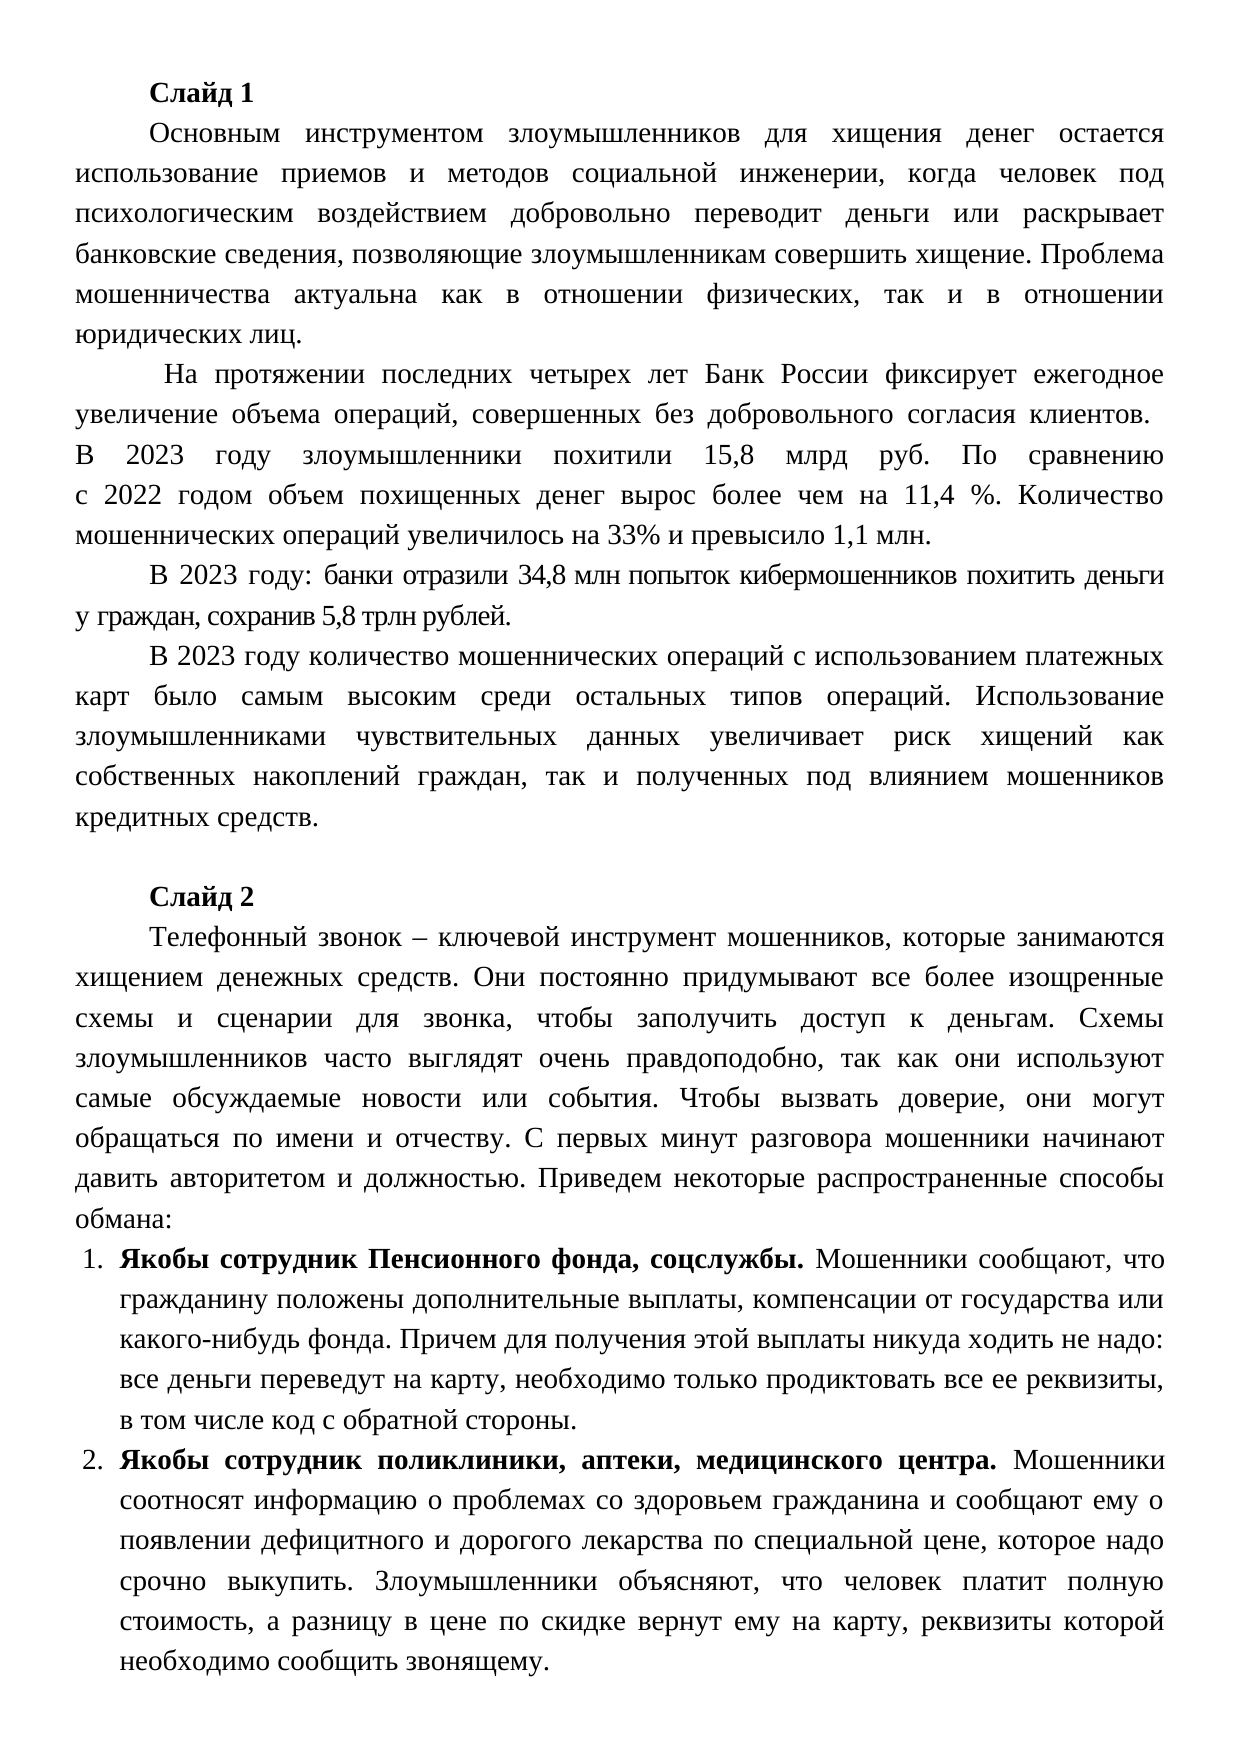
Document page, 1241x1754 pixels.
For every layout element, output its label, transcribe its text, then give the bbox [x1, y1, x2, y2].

text На протяжении последних четырех лет Банк России фиксирует ежегодное увеличение объема операций, совершенных без добровольного согласия клиентов. В 2023 году злоумышленники похитили 15,8 млрд руб. По сравнению с 2022 годом объем похищенных денег вырос более чем на 11,4 %. Количество мошеннических операций увеличилось на 33% и превысило 1,1 млн. [75, 356, 1165, 551]
text В 2023 году количество мошеннических операций с использованием платежных карт было самым высоким среди остальных типов операций. Использование злоумышленниками чувствительных данных увеличивает риск хищений как собственных накоплений граждан, так и полученных под влиянием мошенников кредитных средств. [75, 638, 1165, 832]
text Основным инструментом злоумышленников для хищения денег остается использование приемов и методов социальной инженерии, когда человек под психологическим воздействием добровольно переводит деньги или раскрывает банковские сведения, позволяющие злоумышленникам совершить хищение. Проблема мошенничества актуальна как в отношении физических, так и в отношении юридических лиц. [75, 115, 1165, 350]
text Слайд 1 [75, 75, 1165, 108]
list Якобы сотрудник поликлиники, аптеки, медицинского центра. Мошенники соотносят информацию о проблемах со здоровьем гражданина и сообщают ему о появлении дефицитного и дорогого лекарства по специальной цене, которое надо срочно выкупить. Злоумышленники объясняют, что человек платит полную стоимость, а разницу в цене по скидке вернут ему на карту, реквизиты которой необходимо сообщить звонящему. [82, 1442, 1165, 1677]
text Телефонный звонок – ключевой инструмент мошенников, которые занимаются хищением денежных средств. Они постоянно придумывают все более изощренные схемы и сценарии для звонка, чтобы заполучить доступ к деньгам. Схемы злоумышленников часто выглядят очень правдоподобно, так как они используют самые обсуждаемые новости или события. Чтобы вызвать доверие, они могут обращаться по имени и отчеству. С первых минут разговора мошенники начинают давить авторитетом и должностью. Приведем некоторые распространенные способы обмана: [75, 919, 1165, 1234]
text В 2023 году: банки отразили 34,8 млн попыток кибермошенников похитить деньги у граждан, сохранив 5,8 трлн рублей. [75, 557, 1165, 631]
text Слайд 2 [75, 879, 1165, 913]
list Якобы сотрудник Пенсионного фонда, соцслужбы. Мошенники сообщают, что гражданину положены дополнительные выплаты, компенсации от государства или какого-нибудь фонда. Причем для получения этой выплаты никуда ходить не надо: все деньги переведут на карту, необходимо только продиктовать все ее реквизиты, в том числе код с обратной стороны. [82, 1241, 1165, 1435]
